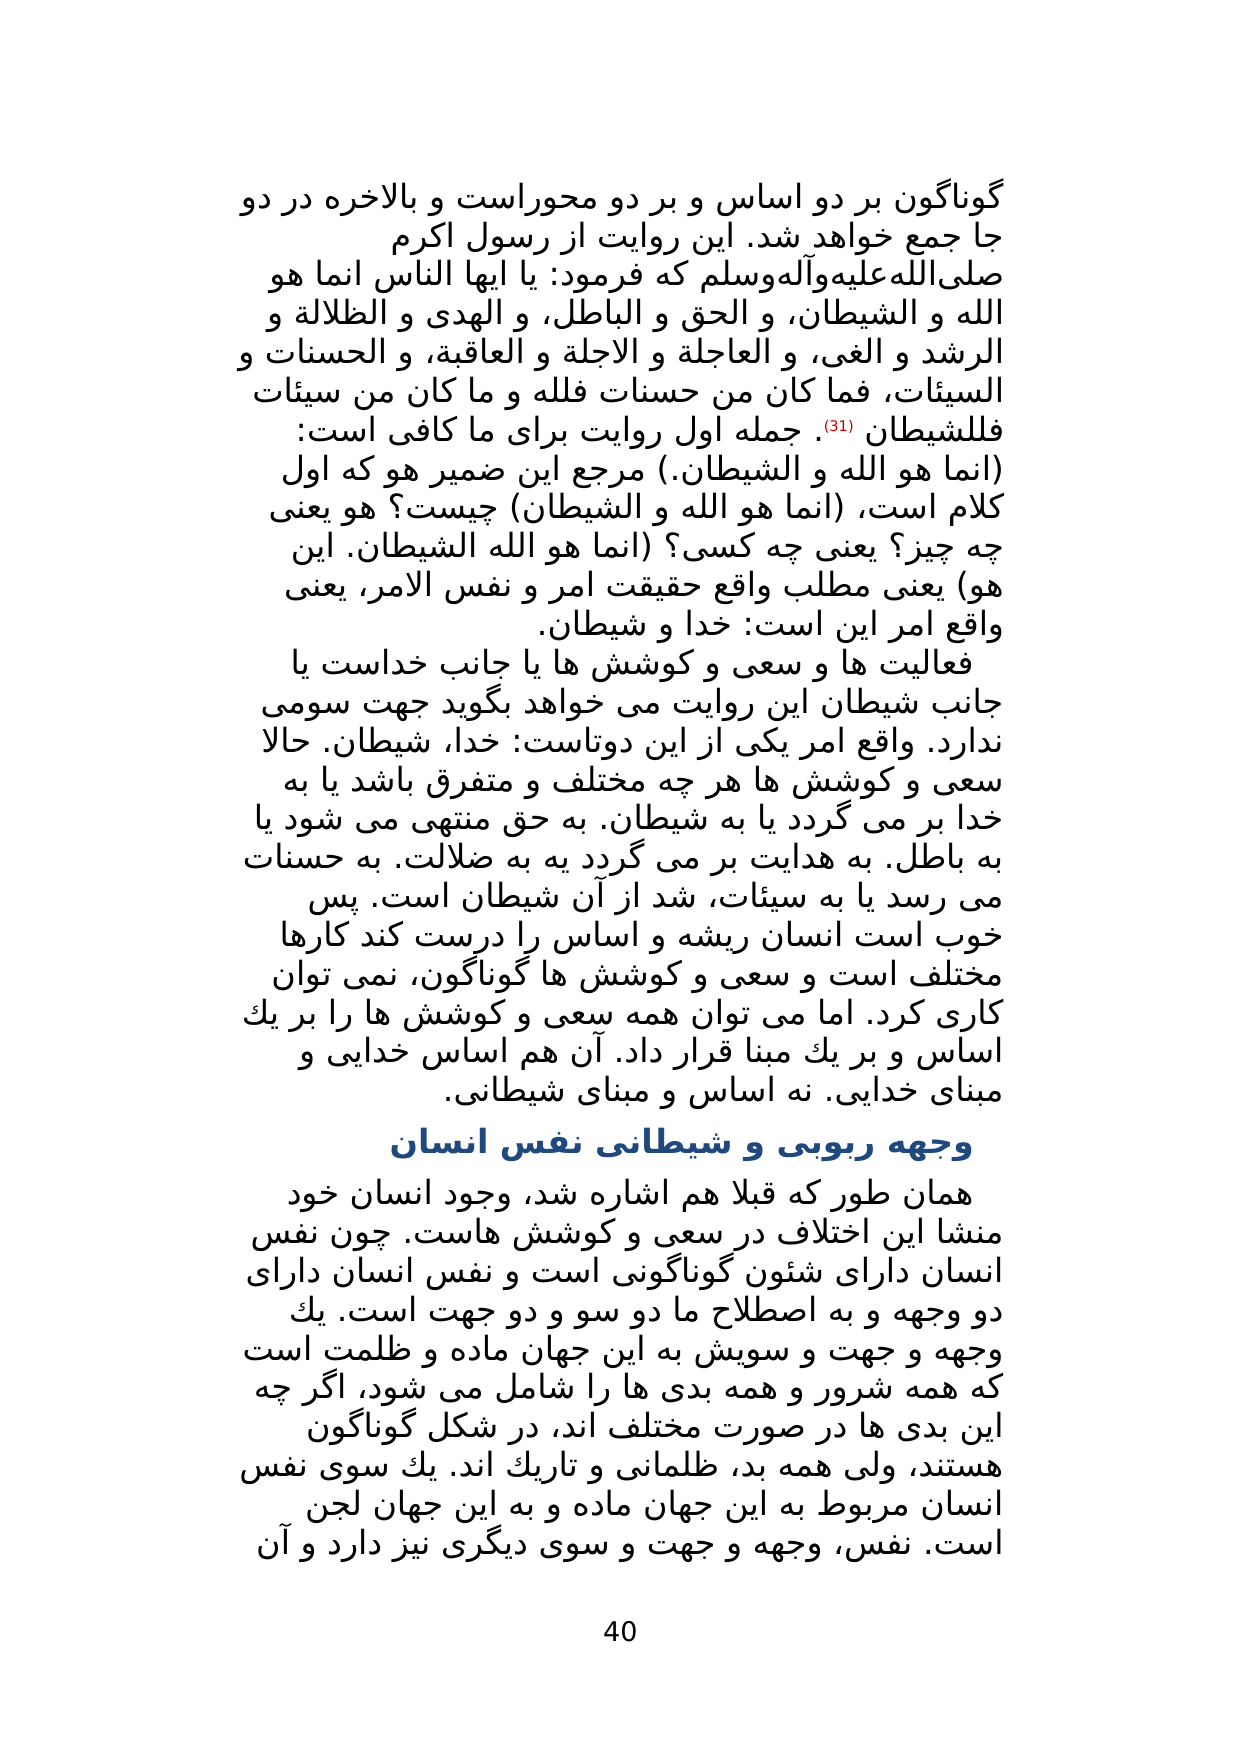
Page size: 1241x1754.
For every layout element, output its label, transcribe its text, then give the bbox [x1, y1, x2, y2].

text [236, 177, 1004, 643]
subtitle وجهه ربوبى و شيطانى نفس انسان [236, 1122, 1004, 1161]
text فعاليت ها و سعى و كوشش ها يا جانب خداست يا جانب شيطان اين روايت مى خواهد بگويد جهت سومى ندارد. واقع امر يكى از اين دوتاست: خدا، شيطان. حالا سعى و كوشش ها هر چه مختلف و متفرق باشد يا به خدا بر مى گردد يا به شيطان. به حق منتهى مى شود يا به باطل. به هدايت بر مى گردد يه به ضلالت. به حسنات مى رسد يا به سيئات، شد از آن شيطان است. پس خوب است انسان ريشه و اساس را درست كند كارها مختلف است و سعى و كوشش ها گوناگون، نمى توان كارى كرد. اما مى توان همه سعى و كوشش ها را بر يك اساس و بر يك مبنا قرار داد. آن هم اساس خدايى و مبناى خدايى. نه اساس و مبناى شيطانى. [236, 643, 1004, 1110]
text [236, 1173, 1004, 1562]
